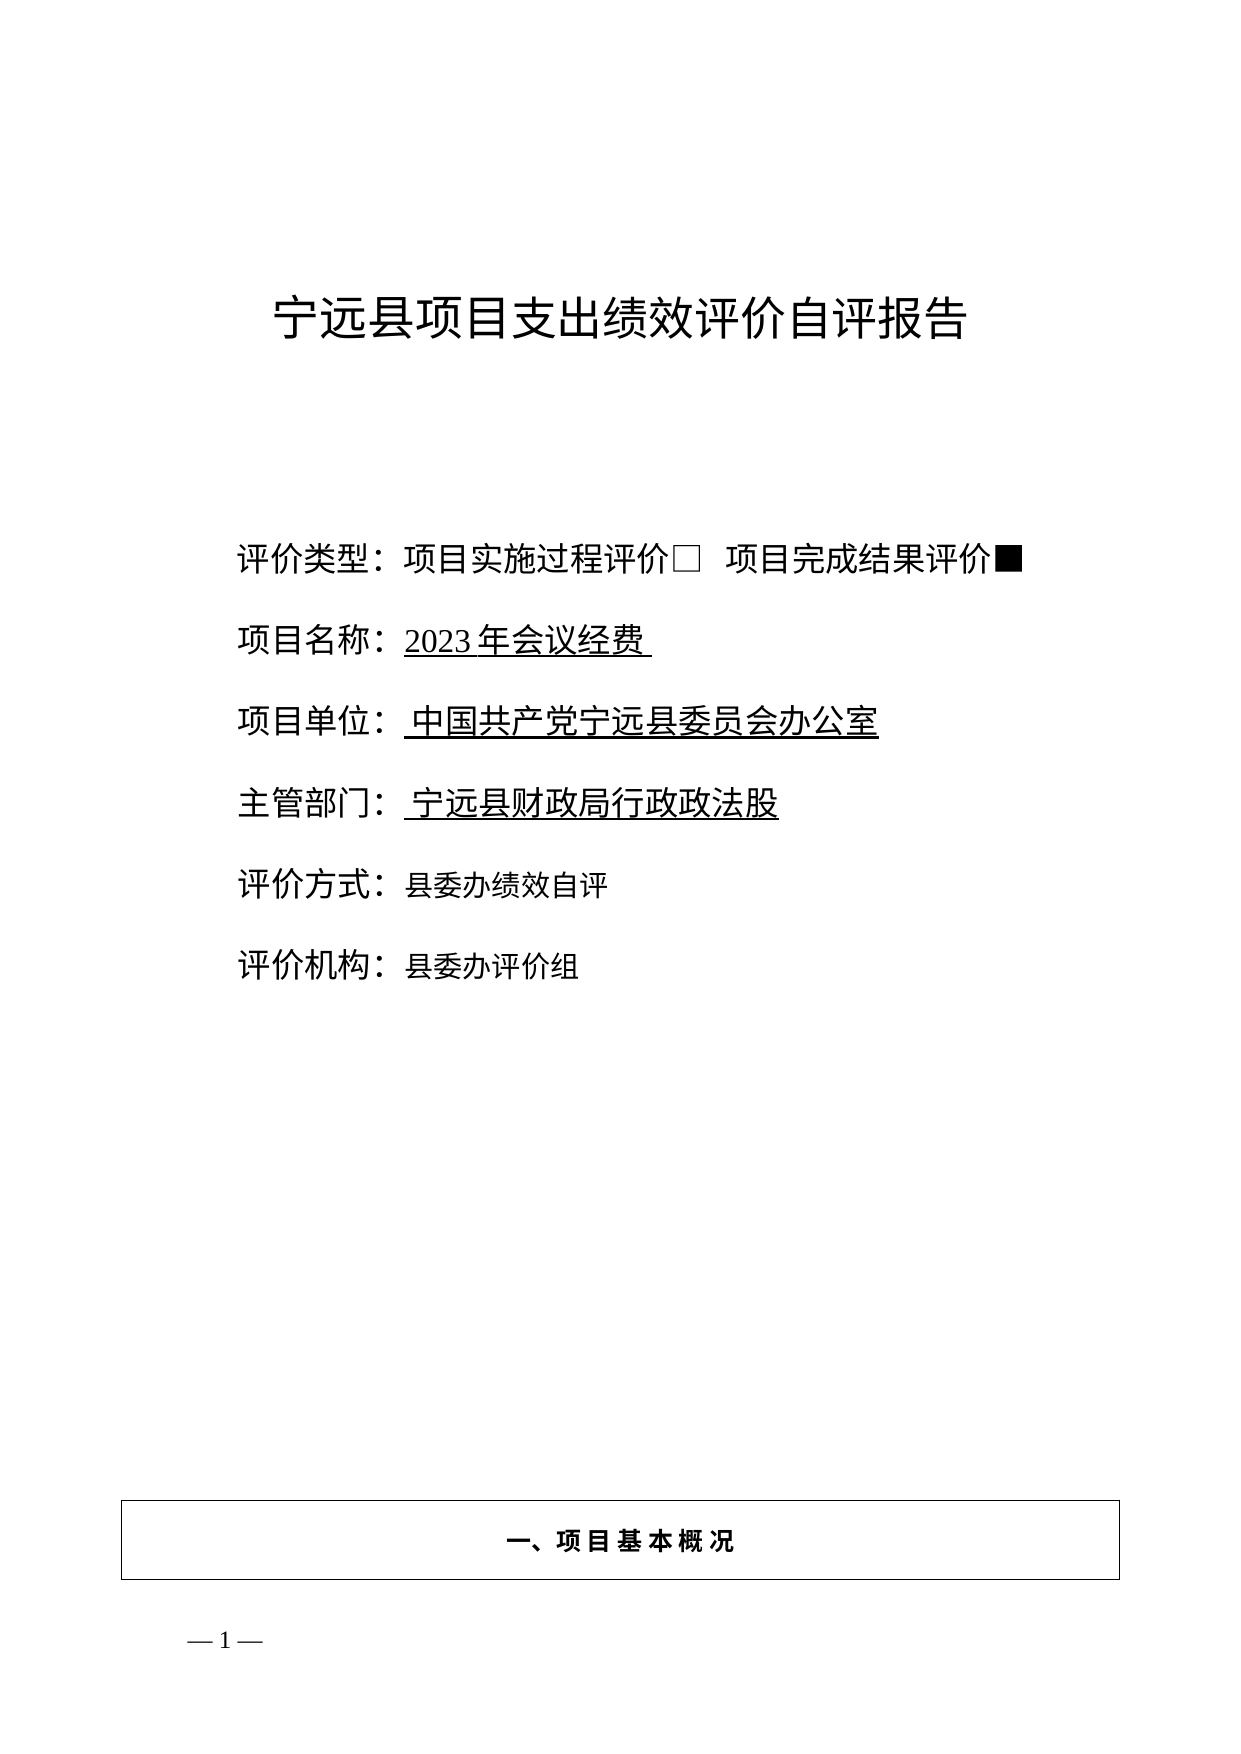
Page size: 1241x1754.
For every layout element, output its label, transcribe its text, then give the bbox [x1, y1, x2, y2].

text 评价类型：项目实施过程评价□ 项目完成结果评价■ [187, 524, 1053, 589]
text 主管部门： 宁远县财政局行政政法股 [187, 768, 1053, 833]
table_header 一、项 目 基 本 概 况 [122, 1501, 1119, 1579]
text 宁远县项目支出绩效评价自评报告 [187, 266, 1053, 363]
text 项目单位： 中国共产党宁远县委员会办公室 [187, 687, 1053, 752]
text 评价机构：县委办评价组 [187, 931, 1053, 996]
text 项目名称：2023年会议经费 [187, 606, 1053, 671]
text 评价方式：县委办绩效自评 [187, 849, 1053, 914]
